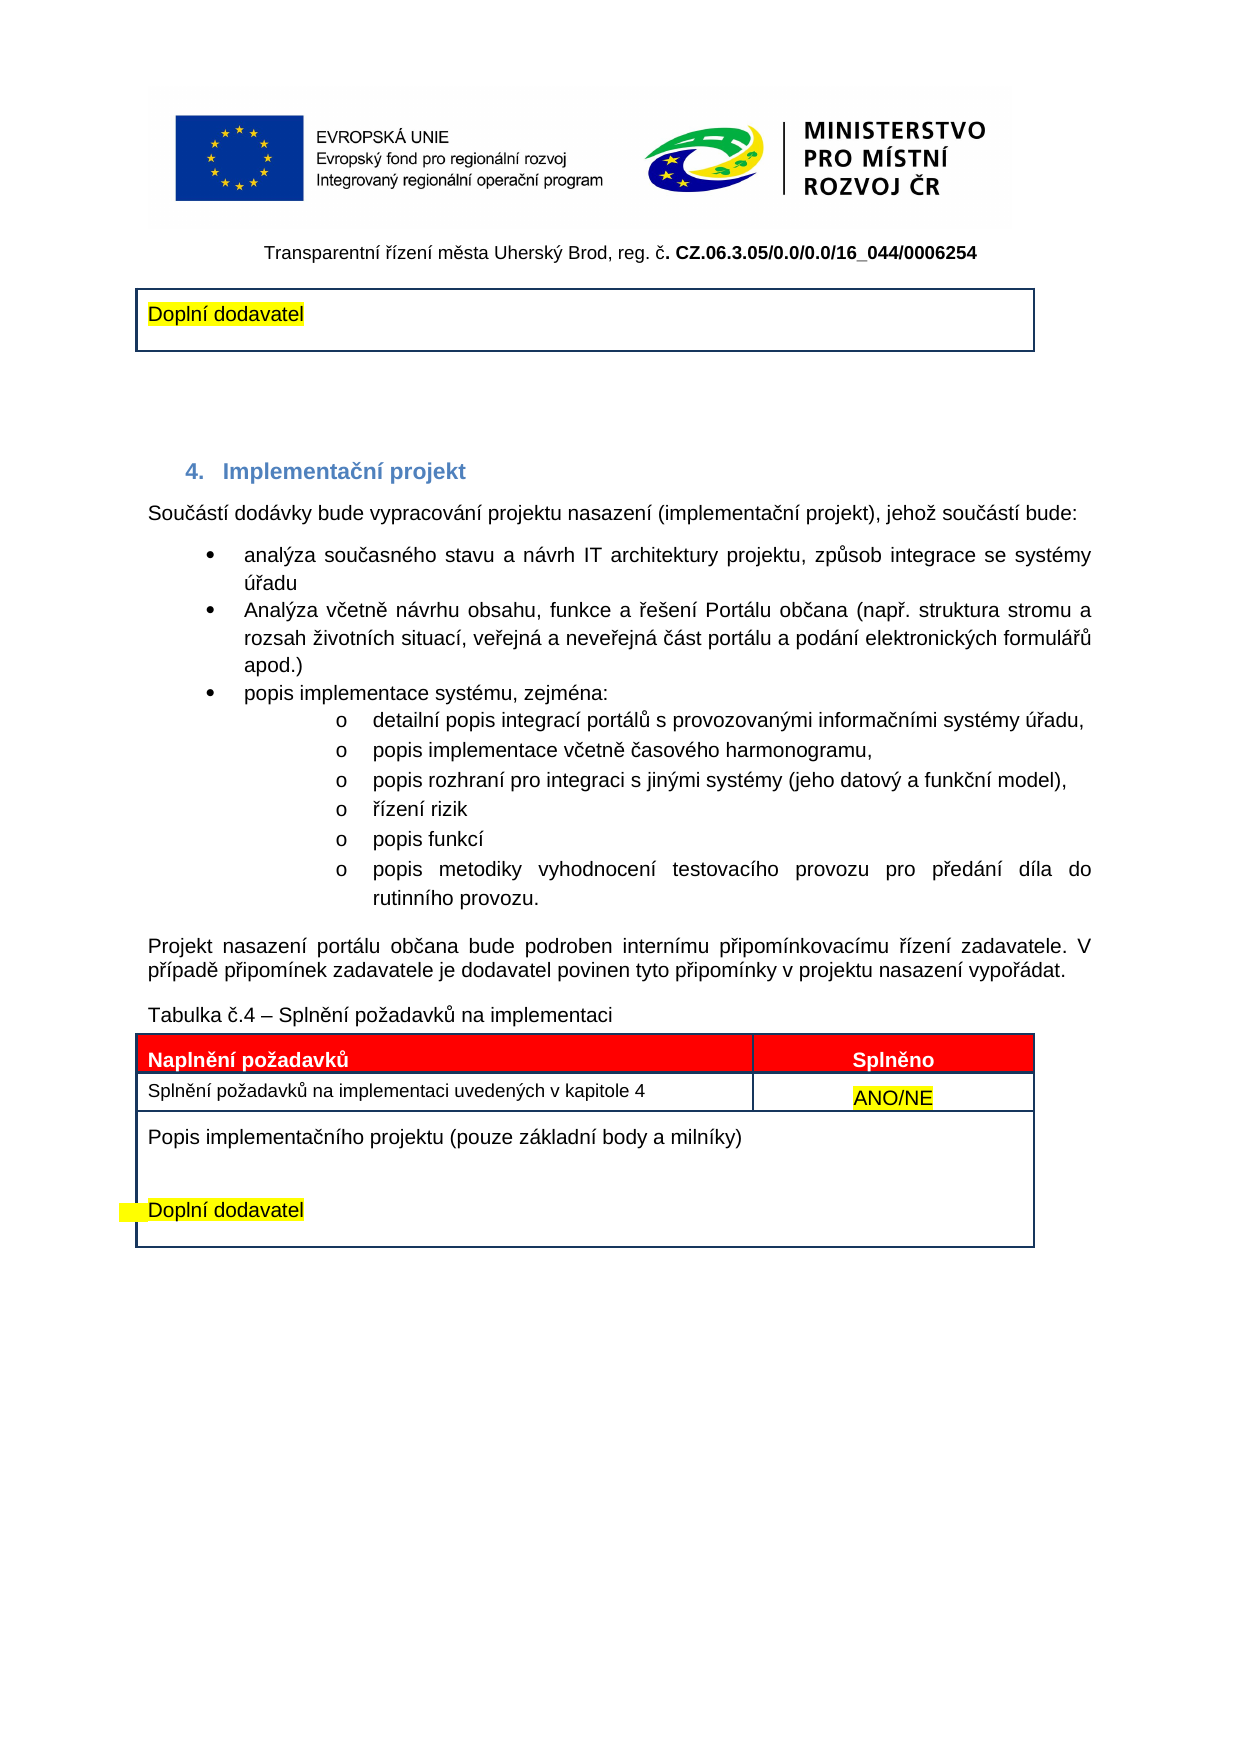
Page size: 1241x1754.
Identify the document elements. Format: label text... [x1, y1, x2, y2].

picture [147, 86, 1013, 229]
table_header Naplnění požadavků [138, 1035, 752, 1071]
table_cell Splnění požadavků na implementaci uvedených v kapitole 4 [138, 1074, 752, 1110]
list detailní popis integrací portálů s provozovanými informačními systémy úřadu, [335, 708, 1093, 734]
text Projekt nasazení portálu občana bude podroben internímu připomínkovacímu řízení zadavatele. V případě připomínek zadavatele je dodavatel povinen tyto připomínky v projektu nasazení vypořádat. [148, 934, 1093, 982]
list řízení rizik [335, 797, 1093, 823]
list analýza současného stavu a návrh IT architektury projektu, způsob integrace se systémy úřadu [207, 543, 1093, 594]
list popis metodiky vyhodnocení testovacího provozu pro předání díla do rutinního provozu. [335, 857, 1093, 910]
table_header Splněno [754, 1035, 1033, 1071]
table_cell Popis licenčního modelu Doplní dodavatel [138, 290, 1033, 350]
list popis funkcí [335, 827, 1093, 853]
subtitle Implementační projekt [185, 458, 1093, 484]
list Analýza včetně návrhu obsahu, funkce a řešení Portálu občana (např. struktura stromu a rozsah životních situací, veřejná a neveřejná část portálu a podání elektronických formulářů apod.) [207, 598, 1093, 677]
list popis rozhraní pro integraci s jinými systémy (jeho datový a funkční model), [335, 767, 1093, 793]
text Součástí dodávky bude vypracování projektu nasazení (implementační projekt), jehož součástí bude: [148, 500, 1093, 524]
list popis implementace včetně časového harmonogramu, [335, 738, 1093, 764]
table_cell Popis implementačního projektu (pouze základní body a milníky) Doplní dodavatel [138, 1112, 1033, 1246]
text Tabulka č.4 – Splnění požadavků na implementaci [148, 1003, 1093, 1027]
list popis implementace systému, zejména: [207, 681, 1093, 704]
table_cell ANO/NE [754, 1074, 1033, 1110]
